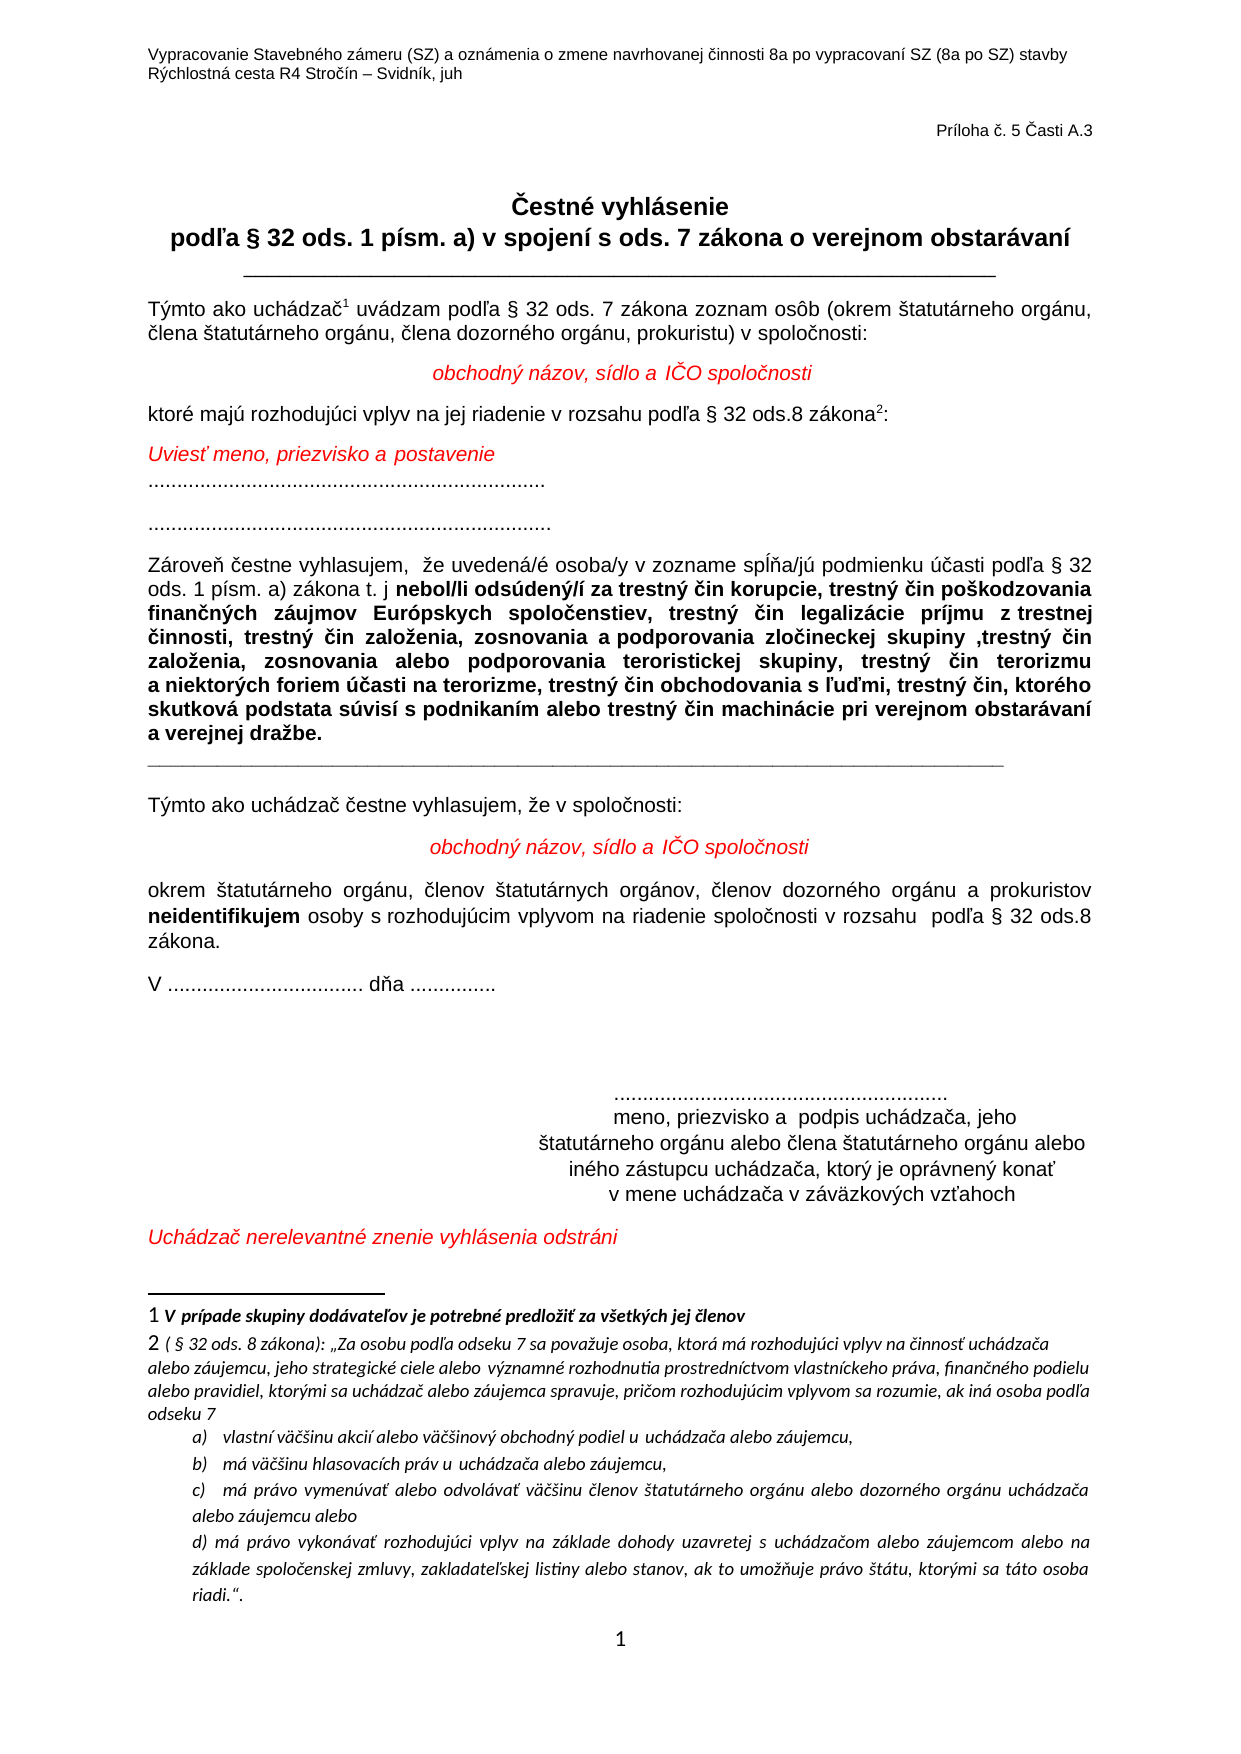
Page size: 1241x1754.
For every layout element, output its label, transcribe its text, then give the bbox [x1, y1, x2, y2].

text __________________________________________________________________________ [148, 745, 1093, 769]
text Čestné vyhlásenie [148, 192, 1093, 221]
text obchodný názov, sídlo a IČO spoločnosti [148, 361, 1093, 385]
text V .................................. dňa ............... [148, 972, 989, 996]
text Týmto ako uchádzač uvádzam podľa § 32 ods. 7 zákona zoznam osôb (okrem štatutárneho orgánu, člena štatutárneho orgánu, člena dozorného orgánu, prokuristu) v spoločnosti: [148, 296, 1093, 344]
text Uviesť meno, priezvisko a postavenie [148, 442, 1093, 466]
text podľa § 32 ods. 1 písm. a) v spojení s ods. 7 zákona o verejnom obstarávaní [148, 223, 1093, 252]
text _________________________________________________________________ [148, 254, 1093, 278]
text ktoré majú rozhodujúci vplyv na jej riadenie v rozsahu podľa § 32 ods.8 zákona: [148, 402, 1093, 426]
text ...................................................................... [148, 511, 1093, 534]
text obchodný názov, sídlo a IČO spoločnosti [148, 835, 1093, 859]
text Zároveň čestne vyhlasujem, že uvedená/é osoba/y v zozname spĺňa/jú podmienku účasti podľa § 32 ods. 1 písm. a) zákona t. j nebol/li odsúdený/í za trestný čin korupcie, trestný čin poškodzovania finančných záujmov Európskych spoločenstiev, trestný čin legalizácie príjmu z trestnej činnosti, trestný čin založenia, zosnovania a podporovania zločineckej skupiny ,trestný čin založenia, zosnovania alebo podporovania teroristickej skupiny, trestný čin terorizmu a niektorých foriem účasti na terorizme, trestný čin obchodovania s ľuďmi, trestný čin, ktorého skutková podstata súvisí s podnikaním alebo trestný čin machinácie pri verejnom obstarávaní a verejnej dražbe. [148, 553, 1093, 745]
text Týmto ako uchádzač čestne vyhlasujem, že v spoločnosti: [148, 793, 1093, 817]
text Príloha č. 5 Časti A.3 [148, 121, 1093, 140]
text ..................................................................... [148, 468, 1093, 492]
text Uchádzač nerelevantné znenie vyhlásenia odstráni [148, 1225, 1093, 1249]
text .......................................................... [148, 1081, 1093, 1105]
text meno, priezvisko a podpis uchádzača, jeho štatutárneho orgánu alebo člena štatutárneho orgánu alebo iného zástupcu uchádzača, ktorý je oprávnený konať v mene uchádzača v záväzkových vzťahoch [532, 1105, 1093, 1206]
text okrem štatutárneho orgánu, členov štatutárnych orgánov, členov dozorného orgánu a prokuristov neidentifikujem osoby s rozhodujúcim vplyvom na riadenie spoločnosti v rozsahu podľa § 32 ods.8 zákona. [148, 878, 1093, 953]
